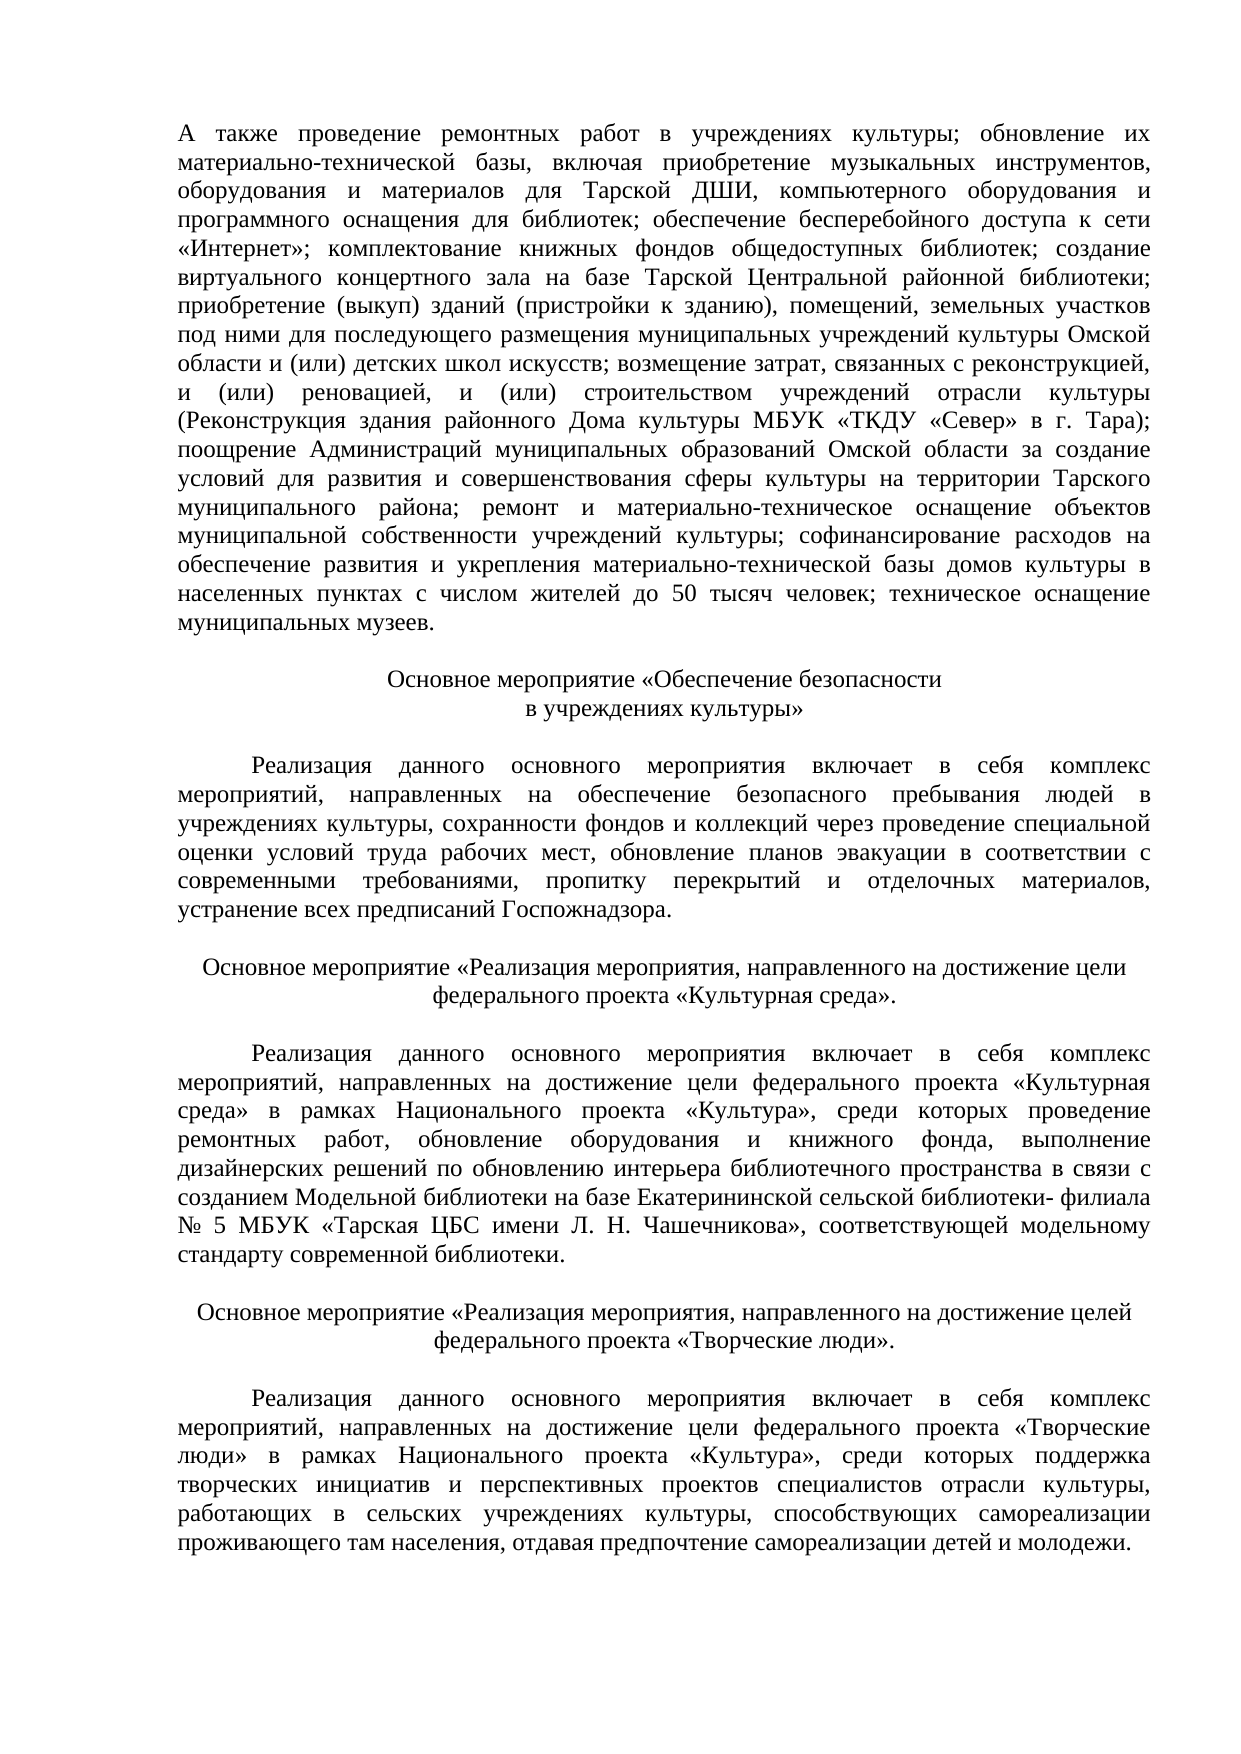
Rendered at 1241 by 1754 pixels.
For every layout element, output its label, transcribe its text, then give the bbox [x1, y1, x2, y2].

text Основное мероприятие «Обеспечение безопасности [177, 664, 1152, 693]
text А также проведение ремонтных работ в учреждениях культуры; обновление их материально-технической базы, включая приобретение музыкальных инструментов, оборудования и материалов для Тарской ДШИ, компьютерного оборудования и программного оснащения для библиотек; обеспечение бесперебойного доступа к сети «Интернет»; комплектование книжных фондов общедоступных библиотек; создание виртуального концертного зала на базе Тарской Центральной районной библиотеки; приобретение (выкуп) зданий (пристройки к зданию), помещений, земельных участков под ними для последующего размещения муниципальных учреждений культуры Омской области и (или) детских школ искусств; возмещение затрат, связанных с реконструкцией, и (или) реновацией, и (или) строительством учреждений отрасли культуры (Реконструкция здания районного Дома культуры МБУК «ТКДУ «Север» в г. Тара); поощрение Администраций муниципальных образований Омской области за создание условий для развития и совершенствования сферы культуры на территории Тарского муниципального района; ремонт и материально-техническое оснащение объектов муниципальной собственности учреждений культуры; софинансирование расходов на обеспечение развития и укрепления материально-технической базы домов культуры в населенных пунктах с числом жителей до 50 тысяч человек; техническое оснащение муниципальных музеев. [177, 118, 1152, 636]
text в учреждениях культуры» [177, 693, 1152, 722]
text Реализация данного основного мероприятия включает в себя комплекс мероприятий, направленных на обеспечение безопасного пребывания людей в учреждениях культуры, сохранности фондов и коллекций через проведение специальной оценки условий труда рабочих мест, обновление планов эвакуации в соответствии с современными требованиями, пропитку перекрытий и отделочных материалов, устранение всех предписаний Госпожнадзора. [177, 751, 1152, 923]
text Основное мероприятие «Реализация мероприятия, направленного на достижение цели федерального проекта «Культурная среда». [177, 952, 1152, 1009]
text Реализация данного основного мероприятия включает в себя комплекс мероприятий, направленных на достижение цели федерального проекта «Творческие люди» в рамках Национального проекта «Культура», среди которых поддержка творческих инициатив и перспективных проектов специалистов отрасли культуры, работающих в сельских учреждениях культуры, способствующих самореализации проживающего там населения, отдавая предпочтение самореализации детей и молодежи. [177, 1383, 1152, 1556]
text Реализация данного основного мероприятия включает в себя комплекс мероприятий, направленных на достижение цели федерального проекта «Культурная среда» в рамках Национального проекта «Культура», среди которых проведение ремонтных работ, обновление оборудования и книжного фонда, выполнение дизайнерских решений по обновлению интерьера библиотечного пространства в связи с созданием Модельной библиотеки на базе Екатерининской сельской библиотеки- филиала № 5 МБУК «Тарская ЦБС имени Л. Н. Чашечникова», соответствующей модельному стандарту современной библиотеки. [177, 1038, 1152, 1268]
text Основное мероприятие «Реализация мероприятия, направленного на достижение целей федерального проекта «Творческие люди». [177, 1297, 1152, 1354]
